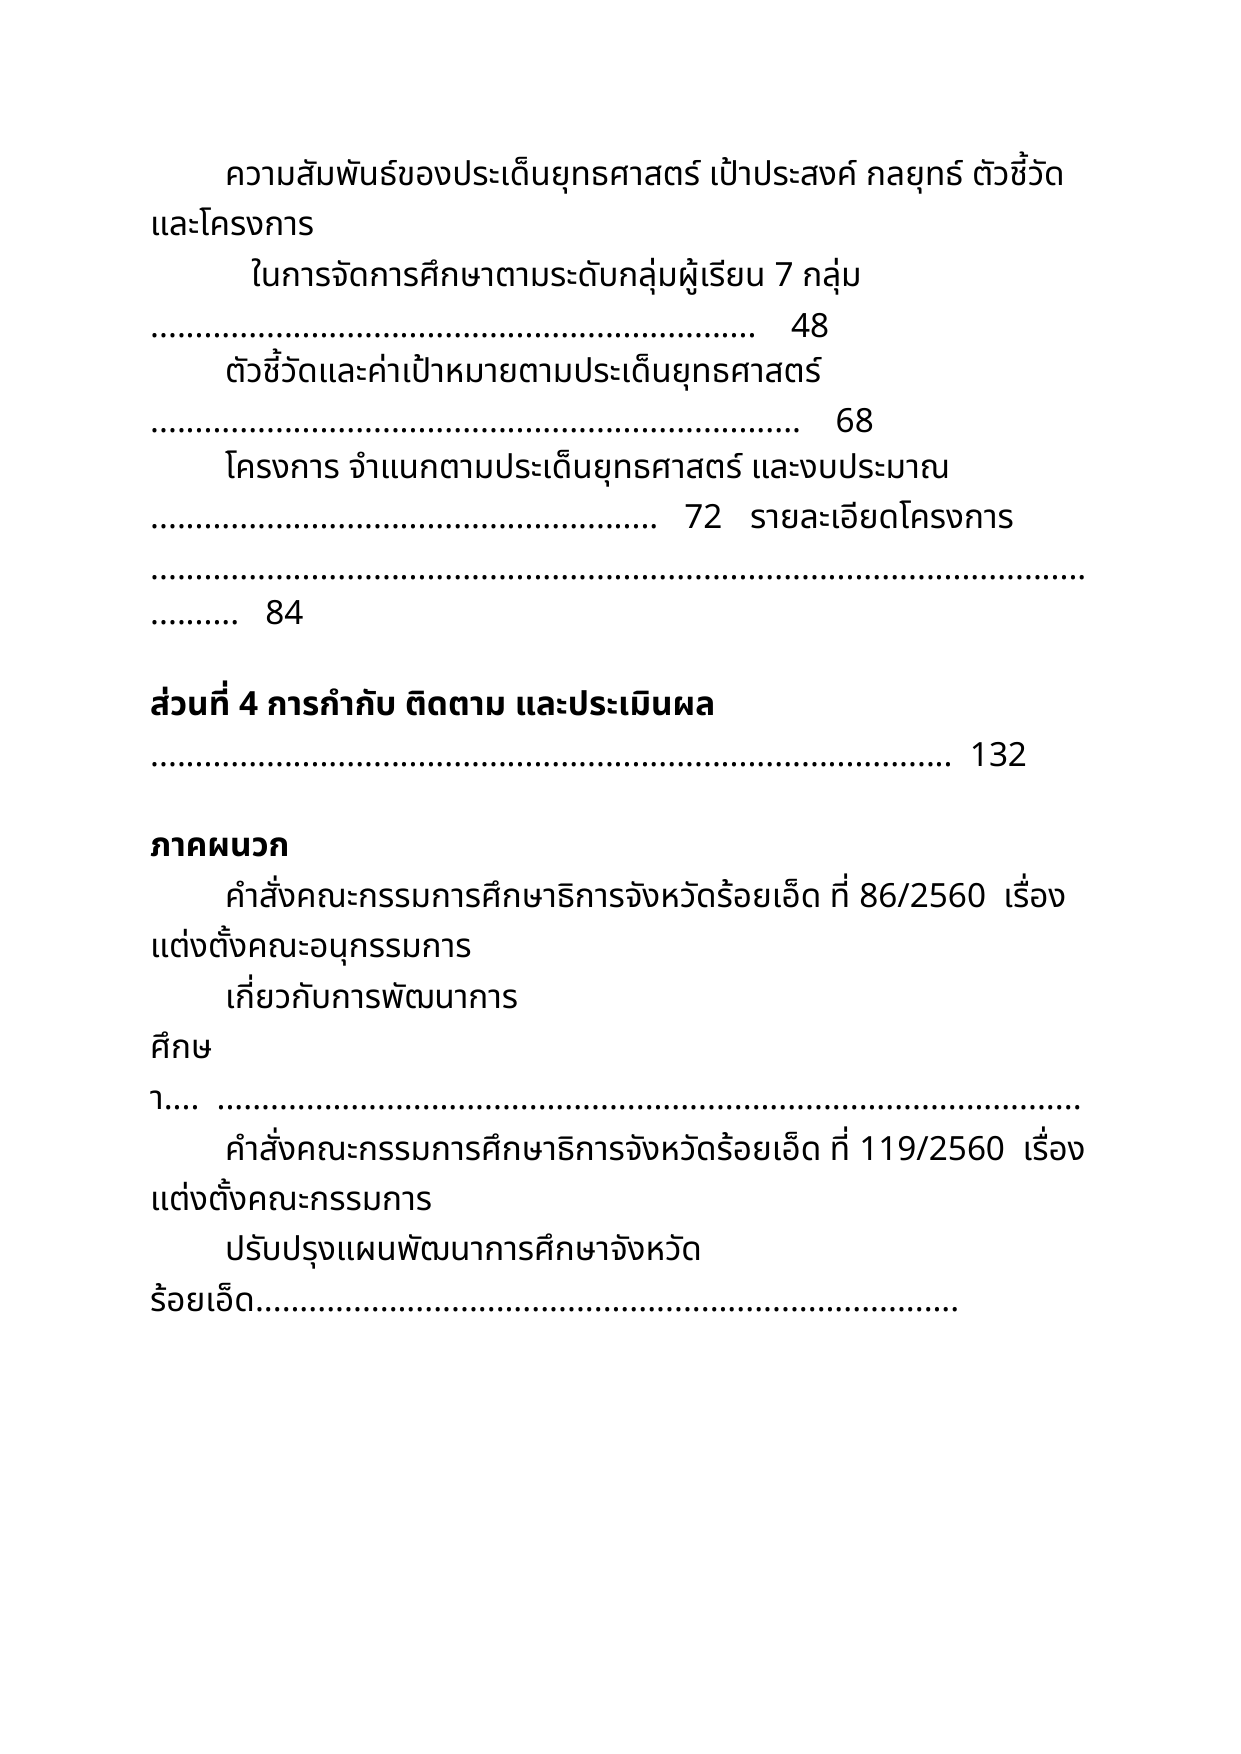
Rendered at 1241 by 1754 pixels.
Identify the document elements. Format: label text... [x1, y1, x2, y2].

text คำสั่งคณะกรรมการศึกษาธิการจังหวัดร้อยเอ็ด ที่ 86/2560 เรื่อง แต่งตั้งคณะอนุกรรมการ [150, 872, 1090, 973]
text ปรับปรุงแผนพัฒนาการศึกษาจังหวัดร้อยเอ็ด............................................................................... [150, 1225, 1090, 1326]
text ตัวชี้วัดและค่าเป้าหมายตามประเด็นยุทธศาสตร์ ......................................................................... 68 [150, 347, 1090, 443]
text ส่วนที่ 4 การกำกับ ติดตาม และประเมินผล .......................................................................................... 132 [150, 680, 1090, 776]
text ในการจัดการศึกษาตามระดับกลุ่มผู้เรียน 7 กลุ่ม .................................................................... 48 [150, 251, 1090, 347]
text คำสั่งคณะกรรมการศึกษาธิการจังหวัดร้อยเอ็ด ที่ 119/2560 เรื่อง แต่งตั้งคณะกรรมการ [150, 1124, 1090, 1225]
text โครงการ จำแนกตามประเด็นยุทธศาสตร์ และงบประมาณ ......................................................... 72 รายละเอียดโครงการ ................................................................................................................... 84 [150, 443, 1090, 634]
text ความสัมพันธ์ของประเด็นยุทธศาสตร์ เป้าประสงค์ กลยุทธ์ ตัวชี้วัด และโครงการ [150, 150, 1090, 251]
text เกี่ยวกับการพัฒนาการศึกษา.... ................................................................................................. [150, 973, 1090, 1124]
text ภาคผนวก [150, 821, 1090, 872]
